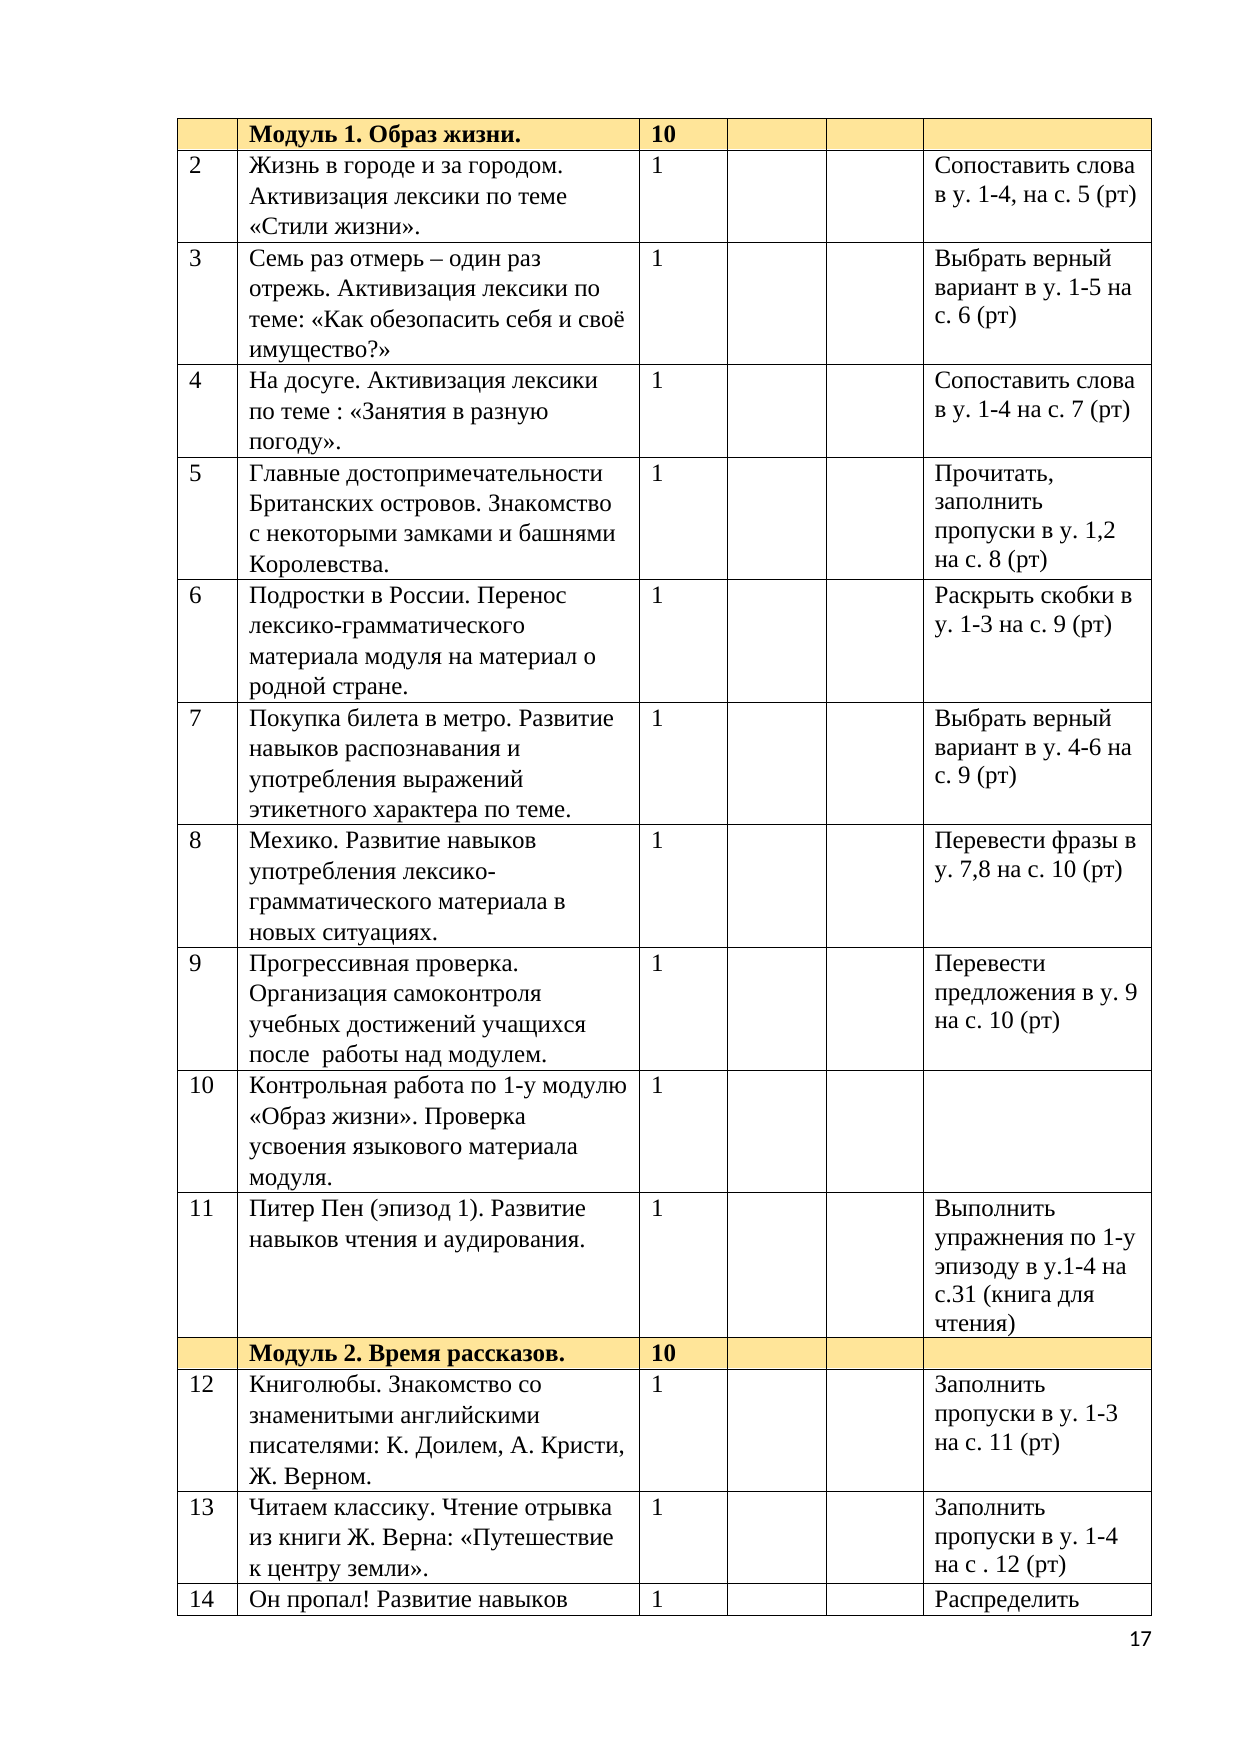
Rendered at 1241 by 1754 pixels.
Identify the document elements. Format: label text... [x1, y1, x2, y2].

table_cell [178, 119, 237, 149]
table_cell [238, 1584, 639, 1614]
table_cell Жизнь в городе и за городом. Активизация лексики по теме «Стили жизни». [238, 151, 639, 242]
table_cell 1 [640, 1370, 727, 1491]
table_cell 3 [178, 243, 237, 364]
table_cell [728, 1370, 826, 1491]
table_cell [827, 119, 923, 149]
table_cell 2 [178, 151, 237, 242]
table_cell 1 [640, 948, 727, 1069]
table_cell [728, 948, 826, 1069]
table_cell 1 [640, 580, 727, 702]
table_cell Прогрессивная проверка. Организация самоконтроля учебных достижений учащихся после работы над модулем. [238, 948, 639, 1069]
table_cell Заполнить пропуски в у. 1-3 на с. 11 (рт) [924, 1370, 1151, 1491]
table_cell [924, 119, 1151, 149]
table_cell [178, 1338, 237, 1368]
table_cell 8 [178, 825, 237, 947]
table_cell 1 [640, 1193, 727, 1337]
table_cell [827, 580, 923, 702]
table_cell 4 [178, 365, 237, 457]
table_cell 12 [178, 1370, 237, 1491]
table_cell 1 [640, 703, 727, 824]
table_cell Модуль 1. Образ жизни. [238, 119, 639, 149]
table_cell Семь раз отмерь – один раз отрежь. Активизация лексики по теме: «Как обезопасить себя и своё имущество?» [238, 243, 639, 364]
table_cell [728, 703, 826, 824]
table_cell 10 [640, 119, 727, 149]
table_cell На досуге. Активизация лексики по теме : «Занятия в разную погоду». [238, 365, 639, 457]
table_cell 1 [640, 1584, 727, 1614]
table_cell [827, 365, 923, 457]
table_cell 7 [178, 703, 237, 824]
table_cell Покупка билета в метро. Развитие навыков распознавания и употребления выражений этикетного характера по теме. [238, 703, 639, 824]
table_cell [827, 151, 923, 242]
table_cell [728, 580, 826, 702]
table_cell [924, 1584, 1151, 1614]
table_cell [827, 825, 923, 947]
table_cell [728, 1584, 826, 1614]
table_cell 1 [640, 151, 727, 242]
table_cell 1 [640, 365, 727, 457]
table_cell [827, 1370, 923, 1491]
table_cell [827, 703, 923, 824]
table_cell Сопоставить слова в у. 1-4, на с. 5 (рт) [924, 151, 1151, 242]
table_cell 10 [178, 1071, 237, 1192]
table_cell Подростки в России. Перенос лексико-грамматического материала модуля на материал о родной стране. [238, 580, 639, 702]
table_cell 14 [178, 1584, 237, 1614]
table_cell 13 [178, 1492, 237, 1583]
table_cell [728, 365, 826, 457]
table_cell 1 [640, 243, 727, 364]
table_cell [728, 1338, 826, 1368]
table_cell [924, 1338, 1151, 1368]
table_cell [728, 151, 826, 242]
table_cell Главные достопримечательности Британских островов. Знакомство с некоторыми замками и башнями Королевства. [238, 458, 639, 579]
table_cell Модуль 2. Время рассказов. [238, 1338, 639, 1368]
table_cell [827, 1492, 923, 1583]
table_cell [728, 1193, 826, 1337]
table_cell [827, 1584, 923, 1614]
table_cell [924, 1071, 1151, 1192]
table_cell Питер Пен (эпизод 1). Развитие навыков чтения и аудирования. [238, 1193, 639, 1337]
table_cell Мехико. Развитие навыков употребления лексико-грамматического материала в новых ситуациях. [238, 825, 639, 947]
table_cell 10 [640, 1338, 727, 1368]
table_cell Выбрать верный вариант в у. 4-6 на с. 9 (рт) [924, 703, 1151, 824]
table_cell [827, 1193, 923, 1337]
table_cell 11 [178, 1193, 237, 1337]
table_cell 9 [178, 948, 237, 1069]
table_cell [728, 1071, 826, 1192]
table_cell [827, 458, 923, 579]
table_cell Читаем классику. Чтение отрывка из книги Ж. Верна: «Путешествие к центру земли». [238, 1492, 639, 1583]
table_cell Прочитать, заполнить пропуски в у. 1,2 на с. 8 (рт) [924, 458, 1151, 579]
table_cell Перевести предложения в у. 9 на с. 10 (рт) [924, 948, 1151, 1069]
table_cell Раскрыть скобки в у. 1-3 на с. 9 (рт) [924, 580, 1151, 702]
table_cell [728, 119, 826, 149]
table_cell 1 [640, 1492, 727, 1583]
table_cell [827, 243, 923, 364]
table_cell 5 [178, 458, 237, 579]
table_cell Заполнить пропуски в у. 1-4 на с . 12 (рт) [924, 1492, 1151, 1583]
table_cell Перевести фразы в у. 7,8 на с. 10 (рт) [924, 825, 1151, 947]
table_cell 1 [640, 825, 727, 947]
table_cell 1 [640, 1071, 727, 1192]
table_cell Выполнить упражнения по 1-у эпизоду в у.1-4 на с.31 (книга для чтения) [924, 1193, 1151, 1337]
table_cell [728, 1492, 826, 1583]
table_cell [827, 1338, 923, 1368]
table_cell [728, 243, 826, 364]
table_cell [728, 825, 826, 947]
table_cell 6 [178, 580, 237, 702]
table_cell [827, 1071, 923, 1192]
table_cell 1 [640, 458, 727, 579]
table_cell [827, 948, 923, 1069]
table_cell Контрольная работа по 1-у модулю «Образ жизни». Проверка усвоения языкового материала модуля. [238, 1071, 639, 1192]
table_cell Сопоставить слова в у. 1-4 на с. 7 (рт) [924, 365, 1151, 457]
table_cell Выбрать верный вариант в у. 1-5 на с. 6 (рт) [924, 243, 1151, 364]
table_cell [728, 458, 826, 579]
table_cell Книголюбы. Знакомство со знаменитыми английскими писателями: К. Доилем, А. Кристи, Ж. Верном. [238, 1370, 639, 1491]
